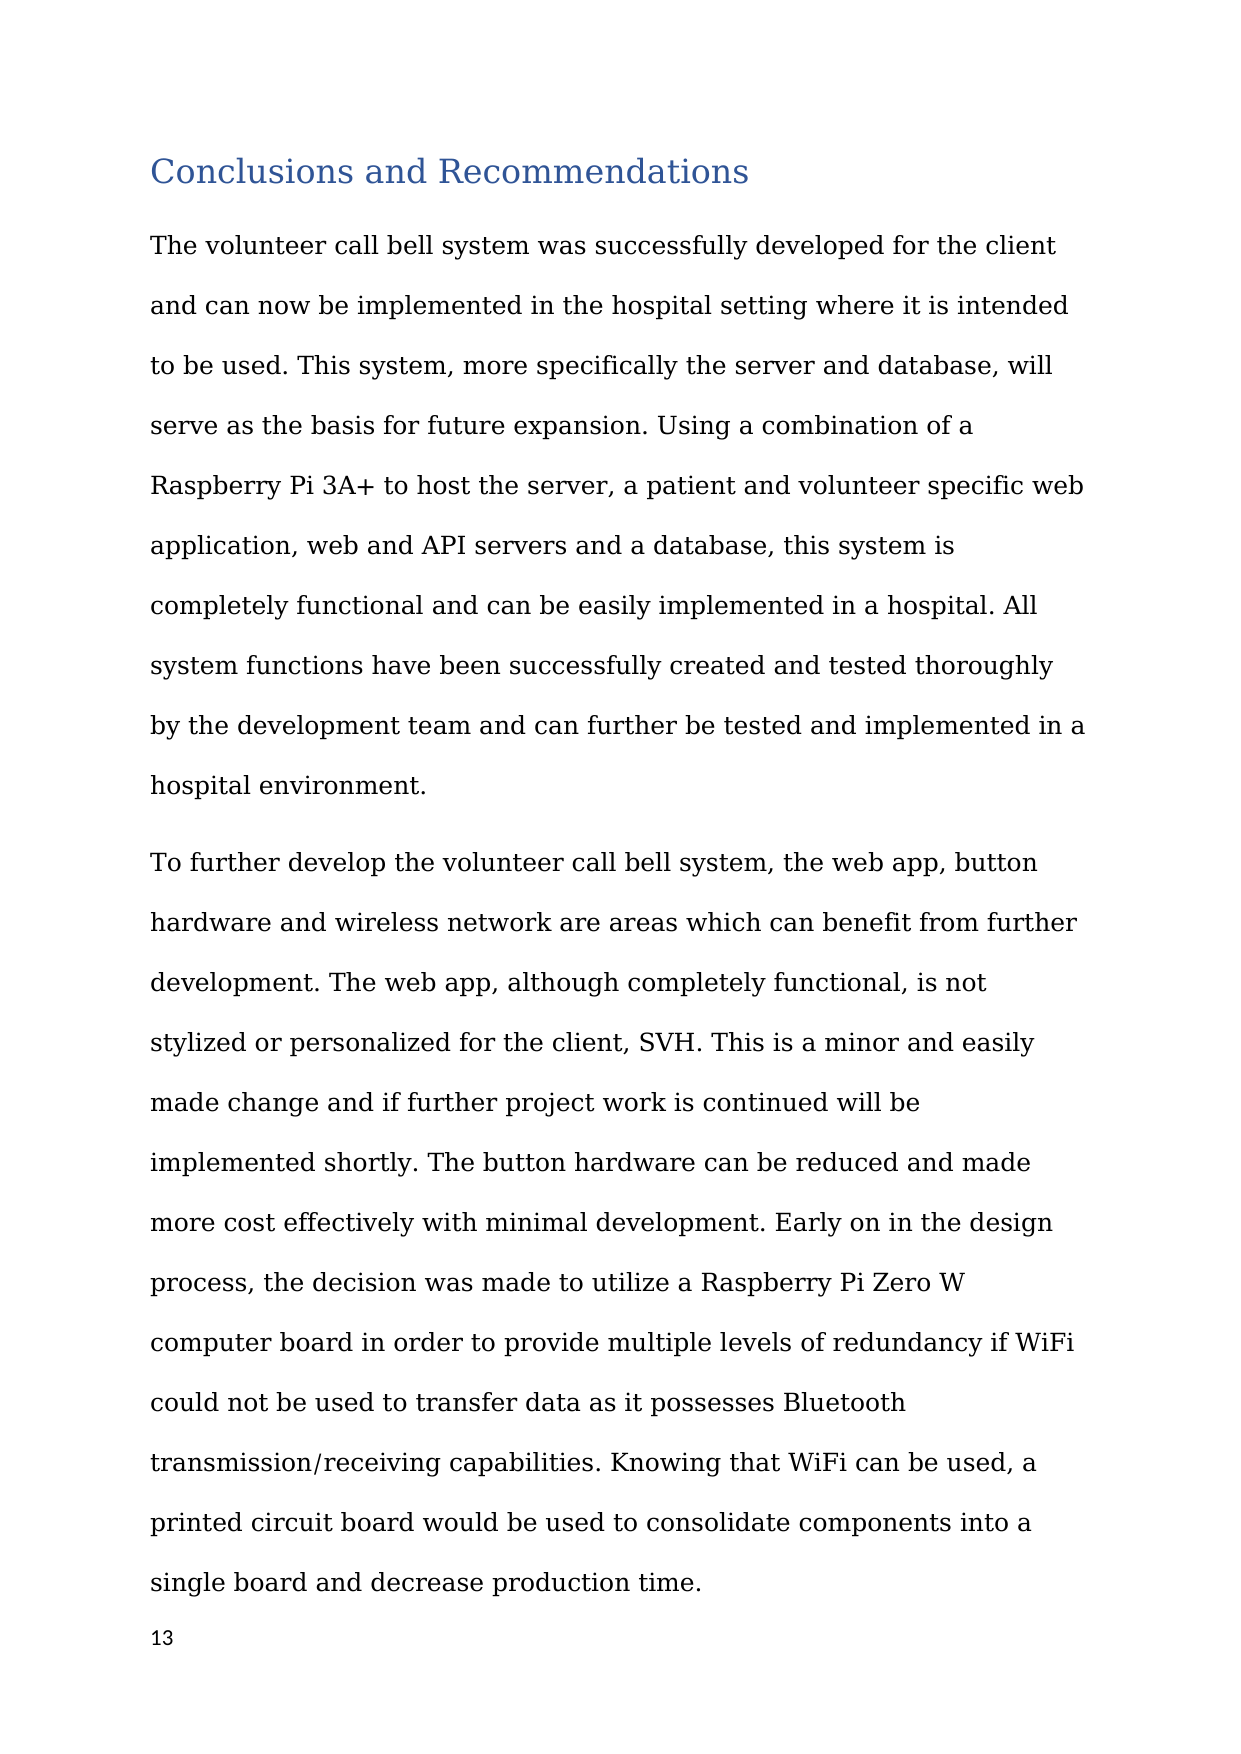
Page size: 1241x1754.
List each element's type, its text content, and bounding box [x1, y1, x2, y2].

subtitle Conclusions and Recommendations [150, 150, 1090, 190]
text The volunteer call bell system was successfully developed for the client and can now be implemented in the hospital setting where it is intended to be used. This system, more specifically the server and database, will serve as the basis for future expansion. Using a combination of a Raspberry Pi 3A+ to host the server, a patient and volunteer specific web application, web and API servers and a database, this system is completely functional and can be easily implemented in a hospital. All system functions have been successfully created and tested thoroughly by the development team and can further be tested and implemented in a hospital environment. [150, 230, 1090, 800]
text To further develop the volunteer call bell system, the web app, button hardware and wireless network are areas which can benefit from further development. The web app, although completely functional, is not stylized or personalized for the client, SVH. This is a minor and easily made change and if further project work is continued will be implemented shortly. The button hardware can be reduced and made more cost effectively with minimal development. Early on in the design process, the decision was made to utilize a Raspberry Pi Zero W computer board in order to provide multiple levels of redundancy if WiFi could not be used to transfer data as it possesses Bluetooth transmission/receiving capabilities. Knowing that WiFi can be used, a printed circuit board would be used to consolidate components into a single board and decrease production time. [150, 847, 1090, 1597]
